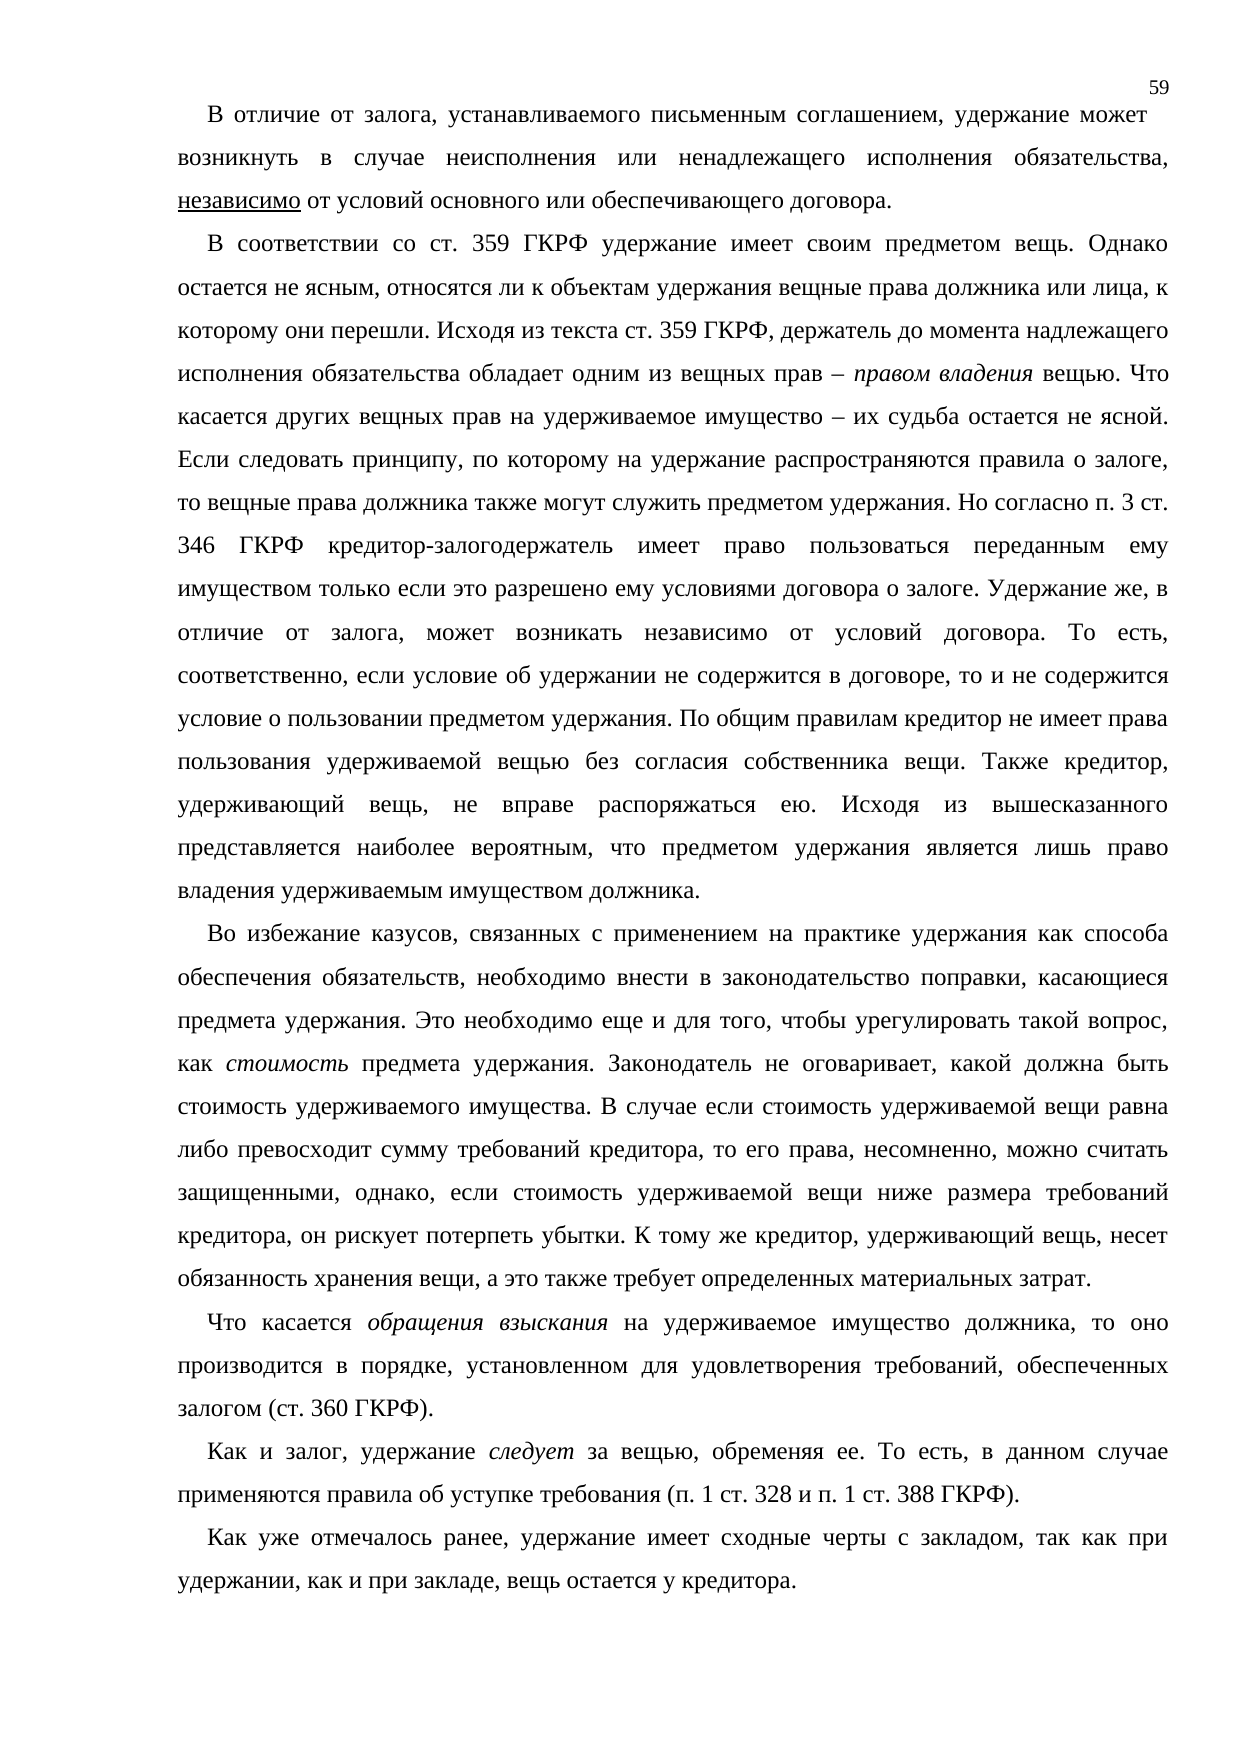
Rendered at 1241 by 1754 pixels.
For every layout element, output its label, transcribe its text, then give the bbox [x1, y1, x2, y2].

text Как уже отмечалось ранее, удержание имеет сходные черты с закладом, так как при удержании, как и при закладе, вещь остается у кредитора. [177, 1522, 1169, 1594]
text Что касается обращения взыскания на удерживаемое имущество должника, то оно производится в порядке, установленном для удовлетворения требований, обеспеченных залогом (ст. 360 ГКРФ). [177, 1307, 1169, 1422]
text В отличие от залога, устанавливаемого письменным соглашением, удержание может возникнуть в случае неисполнения или ненадлежащего исполнения обязательства, независимо от условий основного или обеспечивающего договора. [177, 99, 1169, 214]
text Как и залог, удержание следует за вещью, обременяя ее. То есть, в данном случае применяются правила об уступке требования (п. 1 ст. 328 и п. 1 ст. 388 ГКРФ). [177, 1436, 1169, 1508]
text В соответствии со ст. 359 ГКРФ удержание имеет своим предметом вещь. Однако остается не ясным, относятся ли к объектам удержания вещные права должника или лица, к которому они перешли. Исходя из текста ст. 359 ГКРФ, держатель до момента надлежащего исполнения обязательства обладает одним из вещных прав – правом владения вещью. Что касается других вещных прав на удерживаемое имущество – их судьба остается не ясной. Если следовать принципу, по которому на удержание распространяются правила о залоге, то вещные права должника также могут служить предметом удержания. Но согласно п. 3 ст. 346 ГКРФ кредитор-залогодержатель имеет право пользоваться переданным ему имуществом только если это разрешено ему условиями договора о залоге. Удержание же, в отличие от залога, может возникать независимо от условий договора. То есть, соответственно, если условие об удержании не содержится в договоре, то и не содержится условие о пользовании предметом удержания. По общим правилам кредитор не имеет права пользования удерживаемой вещью без согласия собственника вещи. Также кредитор, удерживающий вещь, не вправе распоряжаться ею. Исходя из вышесказанного представляется наиболее вероятным, что предметом удержания является лишь право владения удерживаемым имуществом должника. [177, 228, 1169, 904]
text Во избежание казусов, связанных с применением на практике удержания как способа обеспечения обязательств, необходимо внести в законодательство поправки, касающиеся предмета удержания. Это необходимо еще и для того, чтобы урегулировать такой вопрос, как стоимость предмета удержания. Законодатель не оговаривает, какой должна быть стоимость удерживаемого имущества. В случае если стоимость удерживаемой вещи равна либо превосходит сумму требований кредитора, то его права, несомненно, можно считать защищенными, однако, если стоимость удерживаемой вещи ниже размера требований кредитора, он рискует потерпеть убытки. К тому же кредитор, удерживающий вещь, несет обязанность хранения вещи, а это также требует определенных материальных затрат. [177, 918, 1169, 1292]
